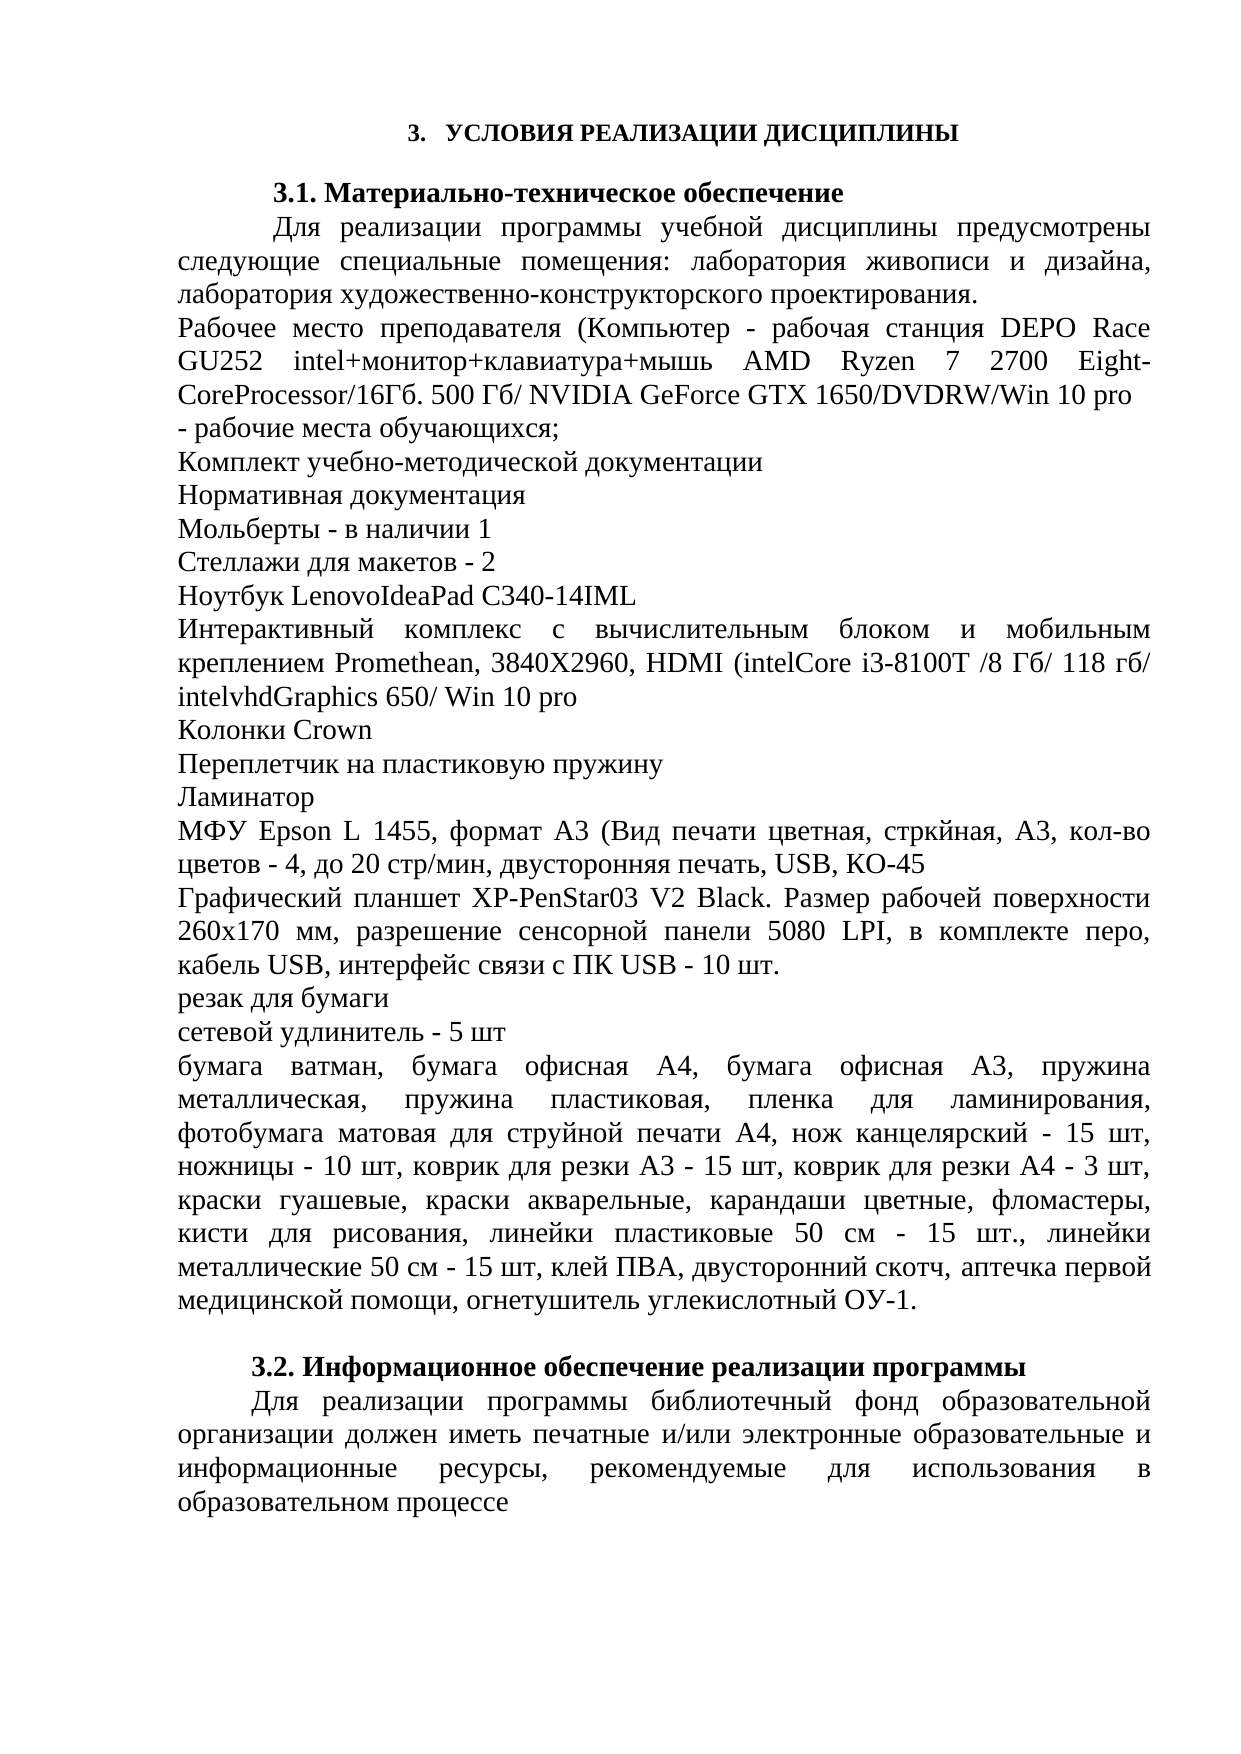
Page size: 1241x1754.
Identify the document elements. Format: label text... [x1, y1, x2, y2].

text Графический планшет XP-PenStar03 V2 Black. Размер рабочей поверхности 260х170 мм, разрешение сенсорной панели 5080 LPI, в комплекте перо, кабель USB, интерфейс связи с ПК USB - 10 шт. [177, 880, 1152, 981]
text резак для бумаги [177, 981, 1152, 1014]
text Колонки Crown [177, 712, 1152, 746]
text Для реализации программы библиотечный фонд образовательной организации должен иметь печатные и/или электронные образовательные и информационные ресурсы, рекомендуемые для использования в образовательном процессе [177, 1383, 1152, 1517]
text Ламинатор [177, 779, 1152, 813]
text Мольберты - в наличии 1 [177, 511, 1152, 544]
text Нормативная документация [177, 477, 1152, 511]
text сетевой удлинитель - 5 шт [177, 1014, 1152, 1048]
text Стеллажи для макетов - 2 [177, 544, 1152, 578]
text 3.1. Материально-техническое обеспечение [177, 176, 1152, 209]
text Интерактивный комплекс с вычислительным блоком и мобильным креплением Promethean, 3840Х2960, HDMI (intelCore i3-8100T /8 Гб/ 118 гб/ intelvhdGraphics 650/ Win 10 pro [177, 612, 1152, 712]
text 3.2. Информационное обеспечение реализации программы [177, 1349, 1152, 1383]
text Переплетчик на пластиковую пружину [177, 746, 1152, 779]
text - рабочие места обучающихся; [177, 410, 1152, 444]
text Для реализации программы учебной дисциплины предусмотрены следующие специальные помещения: лаборатория живописи и дизайна, лаборатория художественно-конструкторского проектирования. [177, 209, 1152, 310]
text Рабочее место преподавателя (Компьютер - рабочая станция DEPO Race GU252 intel+монитор+клавиатура+мышь AMD Ryzen 7 2700 Eight-CoreProcessor/16Гб. 500 Гб/ NVIDIA GeForce GTX 1650/DVDRW/Win 10 pro [177, 310, 1152, 410]
text МФУ Epson L 1455, формат А3 (Вид печати цветная, стркйная, А3, кол-во цветов - 4, до 20 стр/мин, двусторонняя печать, USB, КО-45 [177, 813, 1152, 880]
list условия реализации дисциплины [215, 118, 1152, 147]
text Ноутбук LenovoIdeaPad C340-14IML [177, 578, 1152, 612]
text бумага ватман, бумага офисная А4, бумага офисная А3, пружина металлическая, пружина пластиковая, пленка для ламинирования, фотобумага матовая для струйной печати А4, нож канцелярский - 15 шт, ножницы - 10 шт, коврик для резки А3 - 15 шт, коврик для резки А4 - 3 шт, краски гуашевые, краски акварельные, карандаши цветные, фломастеры, кисти для рисования, линейки пластиковые 50 см - 15 шт., линейки металлические 50 см - 15 шт, клей ПВА, двусторонний скотч, аптечка первой медицинской помощи, огнетушитель углекислотный ОУ-1. [177, 1048, 1152, 1316]
text Комплект учебно-методической документации [177, 444, 1152, 477]
